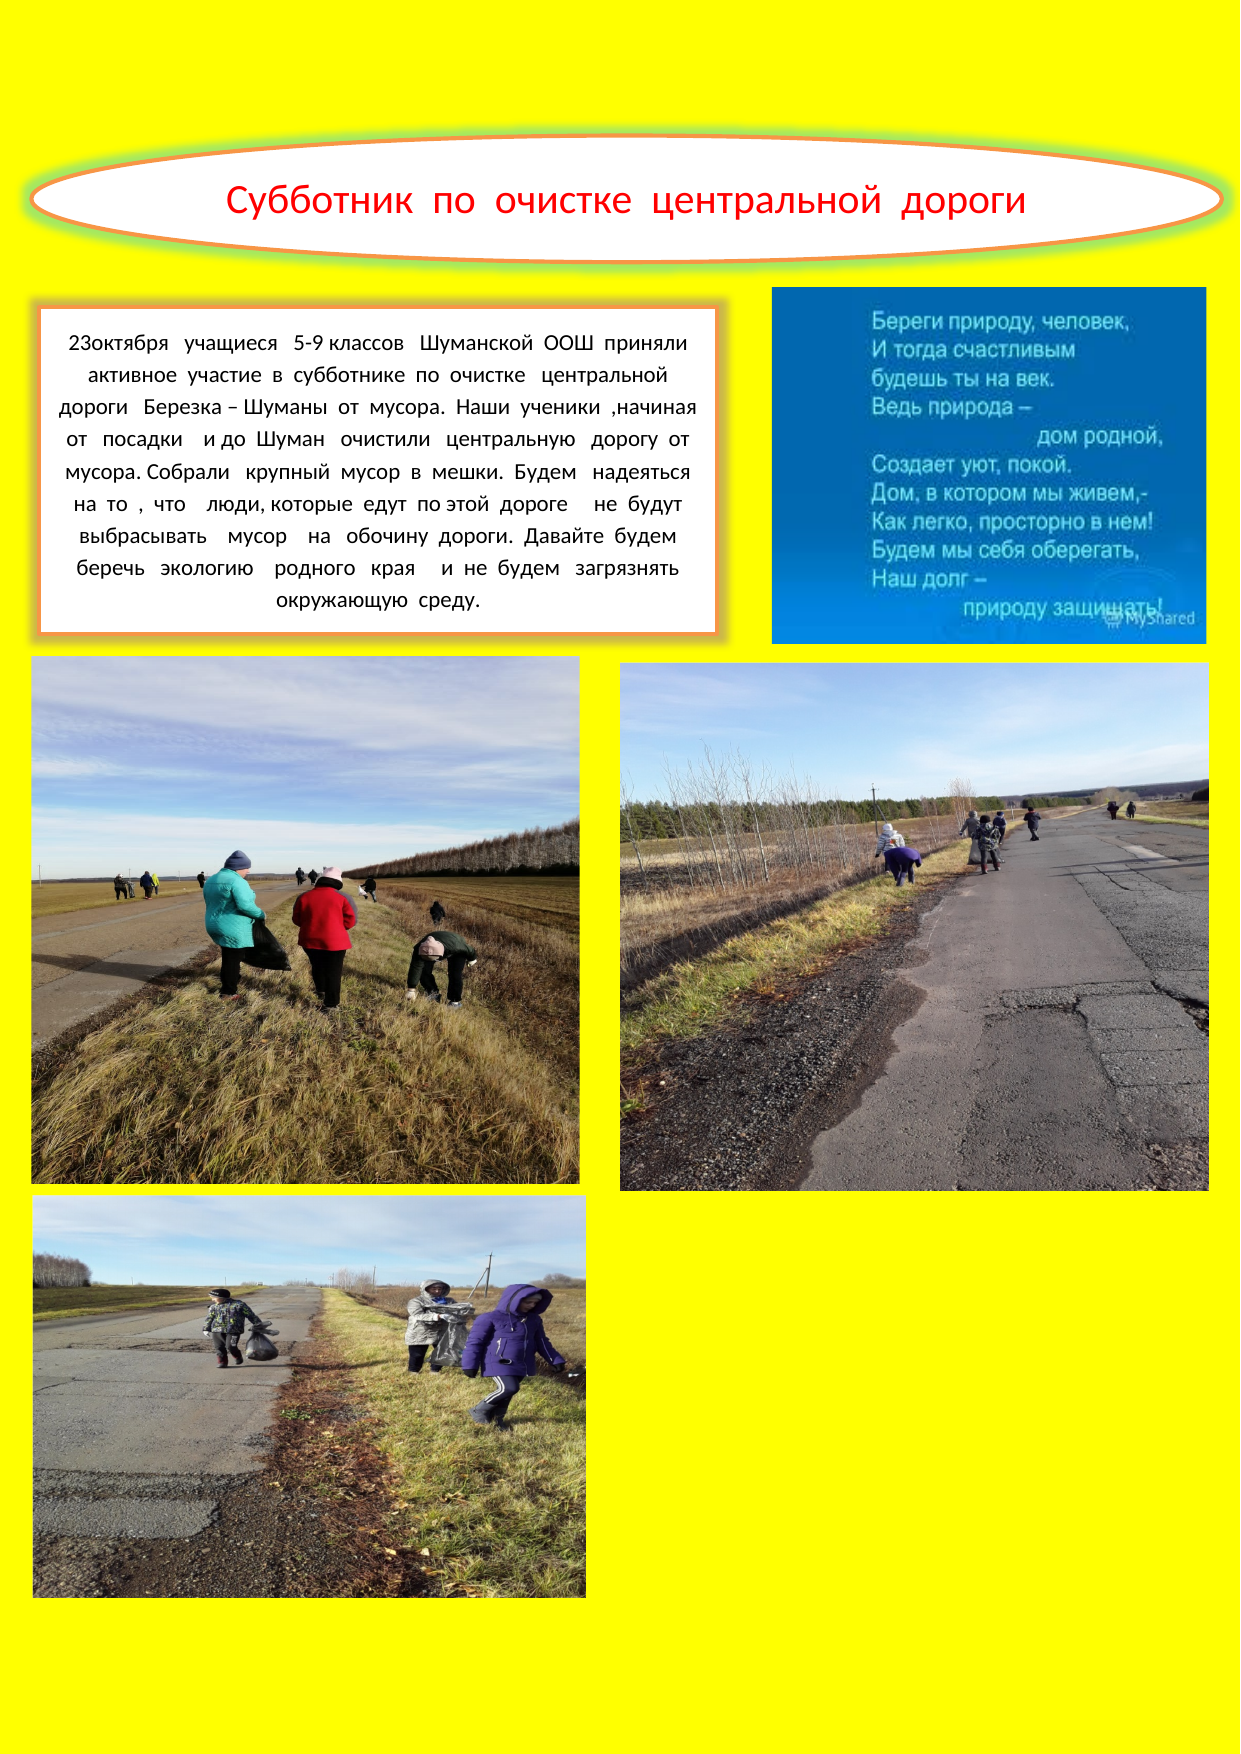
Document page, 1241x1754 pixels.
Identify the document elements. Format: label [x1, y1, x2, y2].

picture [771, 287, 1207, 644]
picture [620, 663, 1208, 1191]
picture [33, 1196, 585, 1598]
picture [31, 656, 580, 1184]
